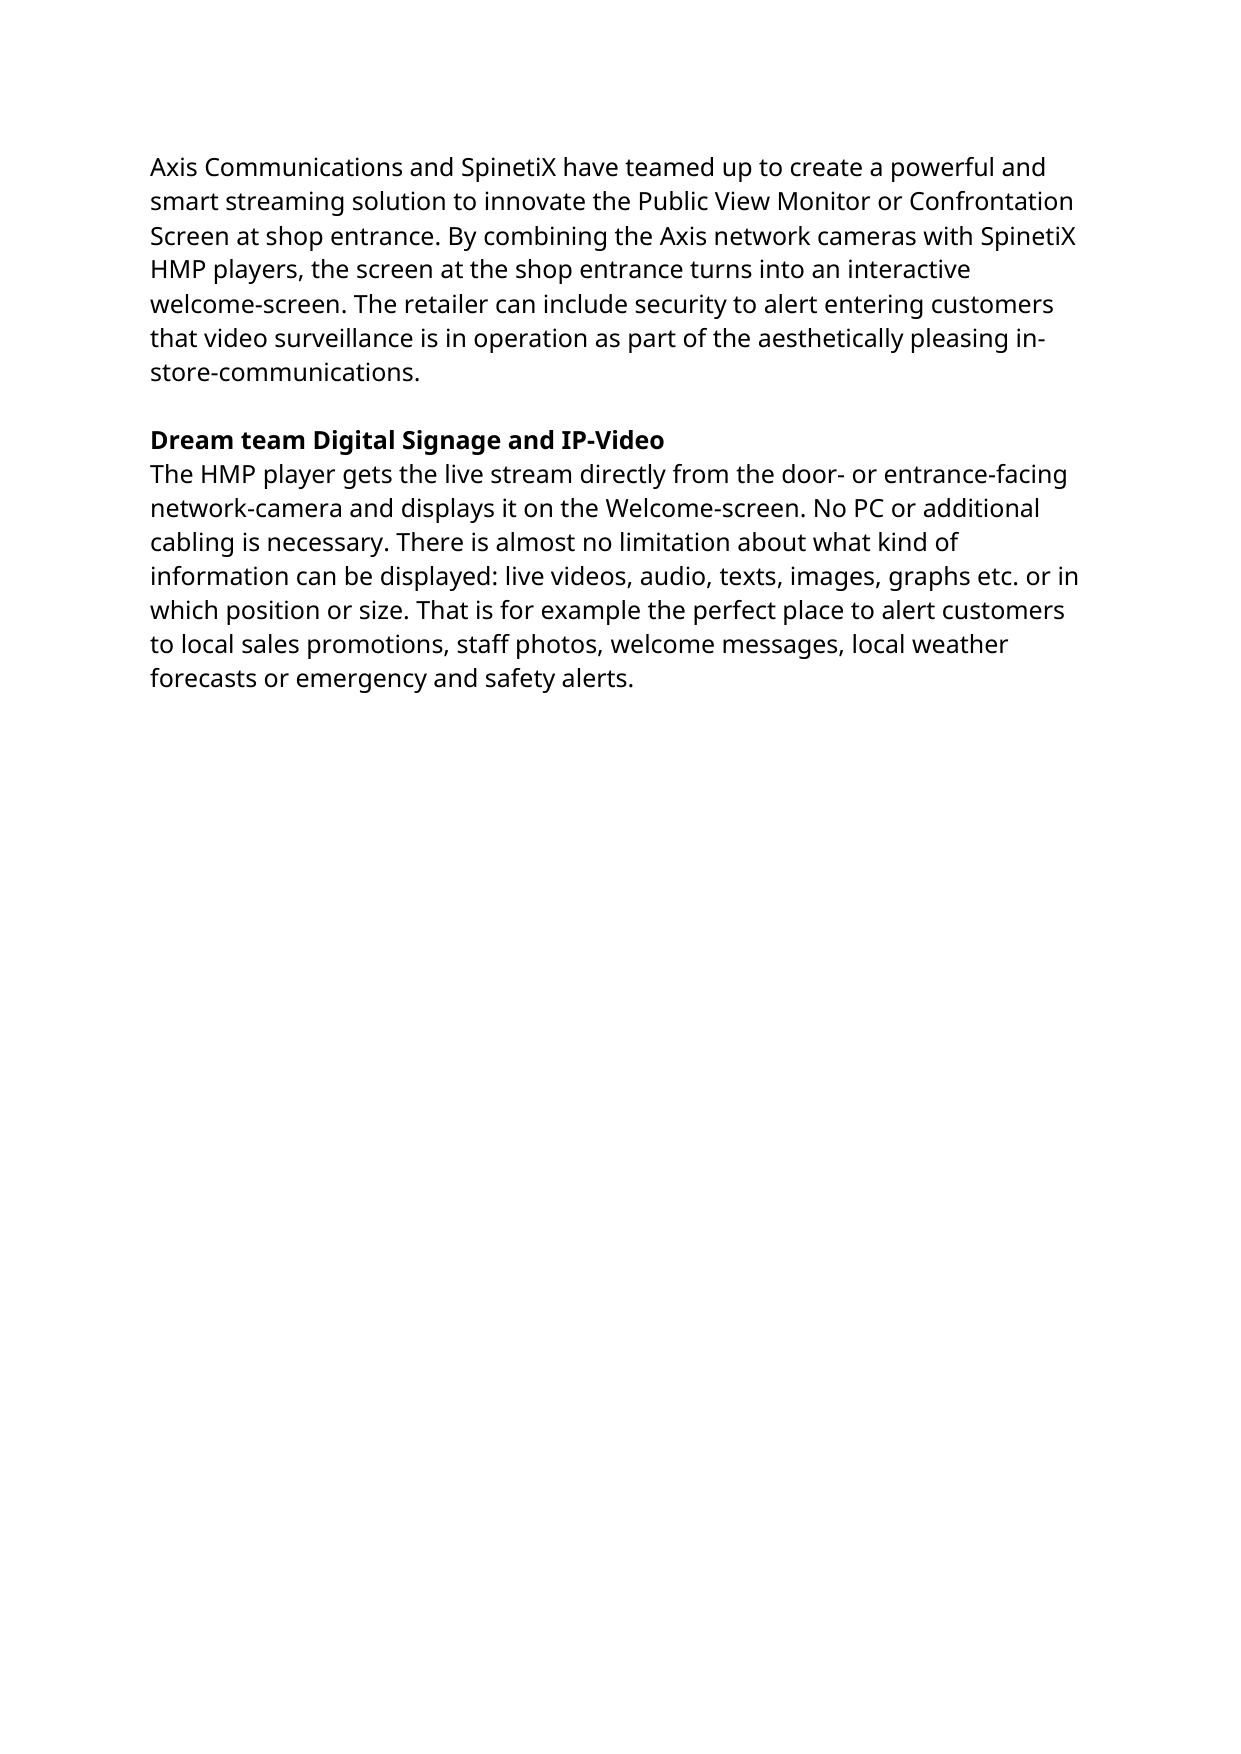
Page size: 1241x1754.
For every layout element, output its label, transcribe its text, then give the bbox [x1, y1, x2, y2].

text The HMP player gets the live stream directly from the door- or entrance-facing network-camera and displays it on the Welcome-screen. No PC or additional cabling is necessary. There is almost no limitation about what kind of information can be displayed: live videos, audio, texts, images, graphs etc. or in which position or size. That is for example the perfect place to alert customers to local sales promotions, staff photos, welcome messages, local weather forecasts or emergency and safety alerts. [150, 457, 1090, 695]
text Dream team Digital Signage and IP-Video [150, 422, 1090, 457]
text Axis Communications and SpinetiX have teamed up to create a powerful and smart streaming solution to innovate the Public View Monitor or Confrontation Screen at shop entrance. By combining the Axis network cameras with SpinetiX HMP players, the screen at the shop entrance turns into an interactive welcome-screen. The retailer can include security to alert entering customers that video surveillance is in operation as part of the aesthetically pleasing in-store-communications. [150, 150, 1090, 388]
